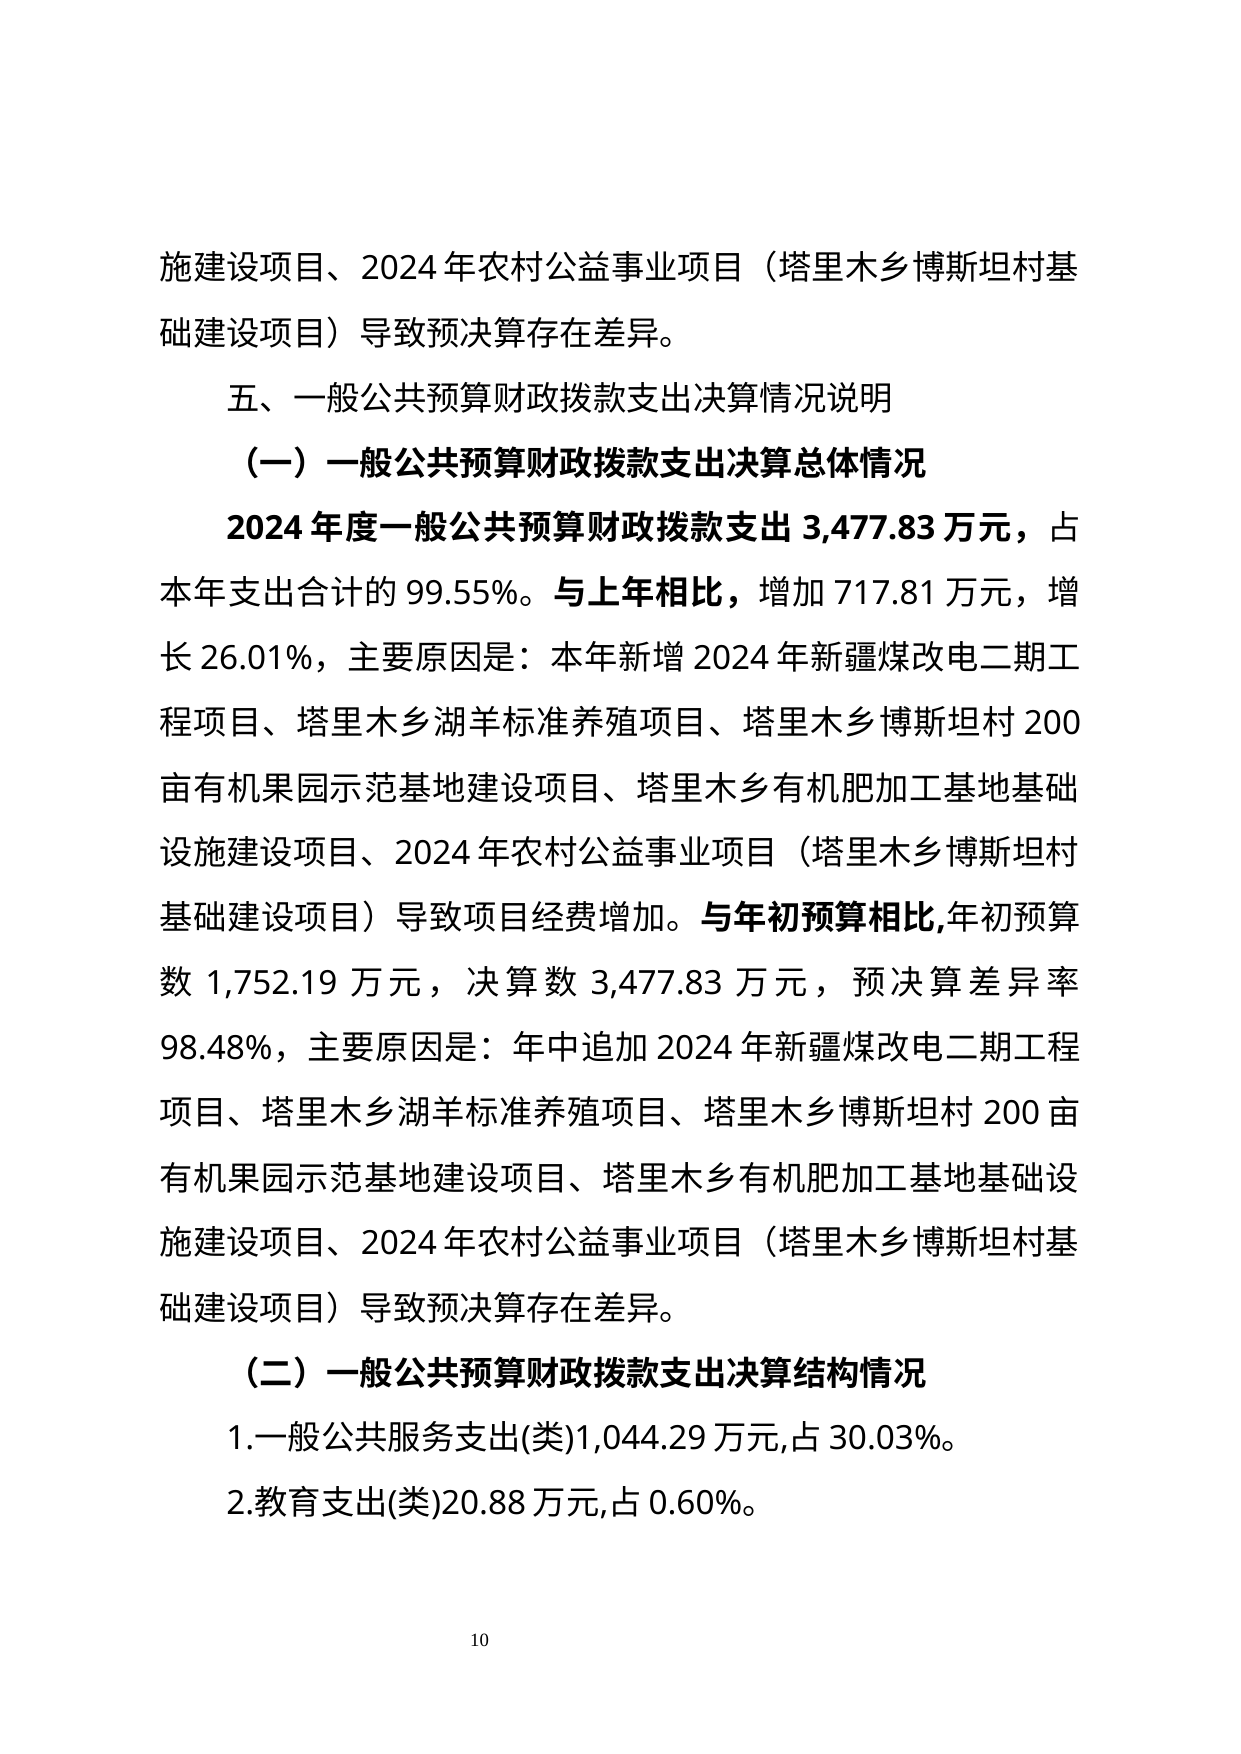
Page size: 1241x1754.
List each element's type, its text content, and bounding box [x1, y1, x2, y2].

text 2024年度一般公共预算财政拨款支出3,477.83万元，占本年支出合计的99.55%。与上年相比，增加717.81万元，增长26.01%，主要原因是：本年新增2024年新疆煤改电二期工程项目、塔里木乡湖羊标准养殖项目、塔里木乡博斯坦村200亩有机果园示范基地建设项目、塔里木乡有机肥加工基地基础设施建设项目、2024年农村公益事业项目（塔里木乡博斯坦村基础建设项目）导致项目经费增加。与年初预算相比,年初预算数1,752.19万元，决算数3,477.83万元，预决算差异率98.48%，主要原因是：年中追加2024年新疆煤改电二期工程项目、塔里木乡湖羊标准养殖项目、塔里木乡博斯坦村200亩有机果园示范基地建设项目、塔里木乡有机肥加工基地基础设施建设项目、2024年农村公益事业项目（塔里木乡博斯坦村基础建设项目）导致预决算存在差异。 [159, 493, 1081, 1338]
text 1.一般公共服务支出(类)1,044.29万元,占30.03%。 [159, 1403, 1081, 1468]
text （二）一般公共预算财政拨款支出决算结构情况 [159, 1338, 1081, 1403]
text 2.教育支出(类)20.88万元,占0.60%。 [159, 1468, 1081, 1533]
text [159, 233, 1081, 363]
text 五、一般公共预算财政拨款支出决算情况说明 [159, 363, 1081, 428]
text （一）一般公共预算财政拨款支出决算总体情况 [159, 428, 1081, 493]
